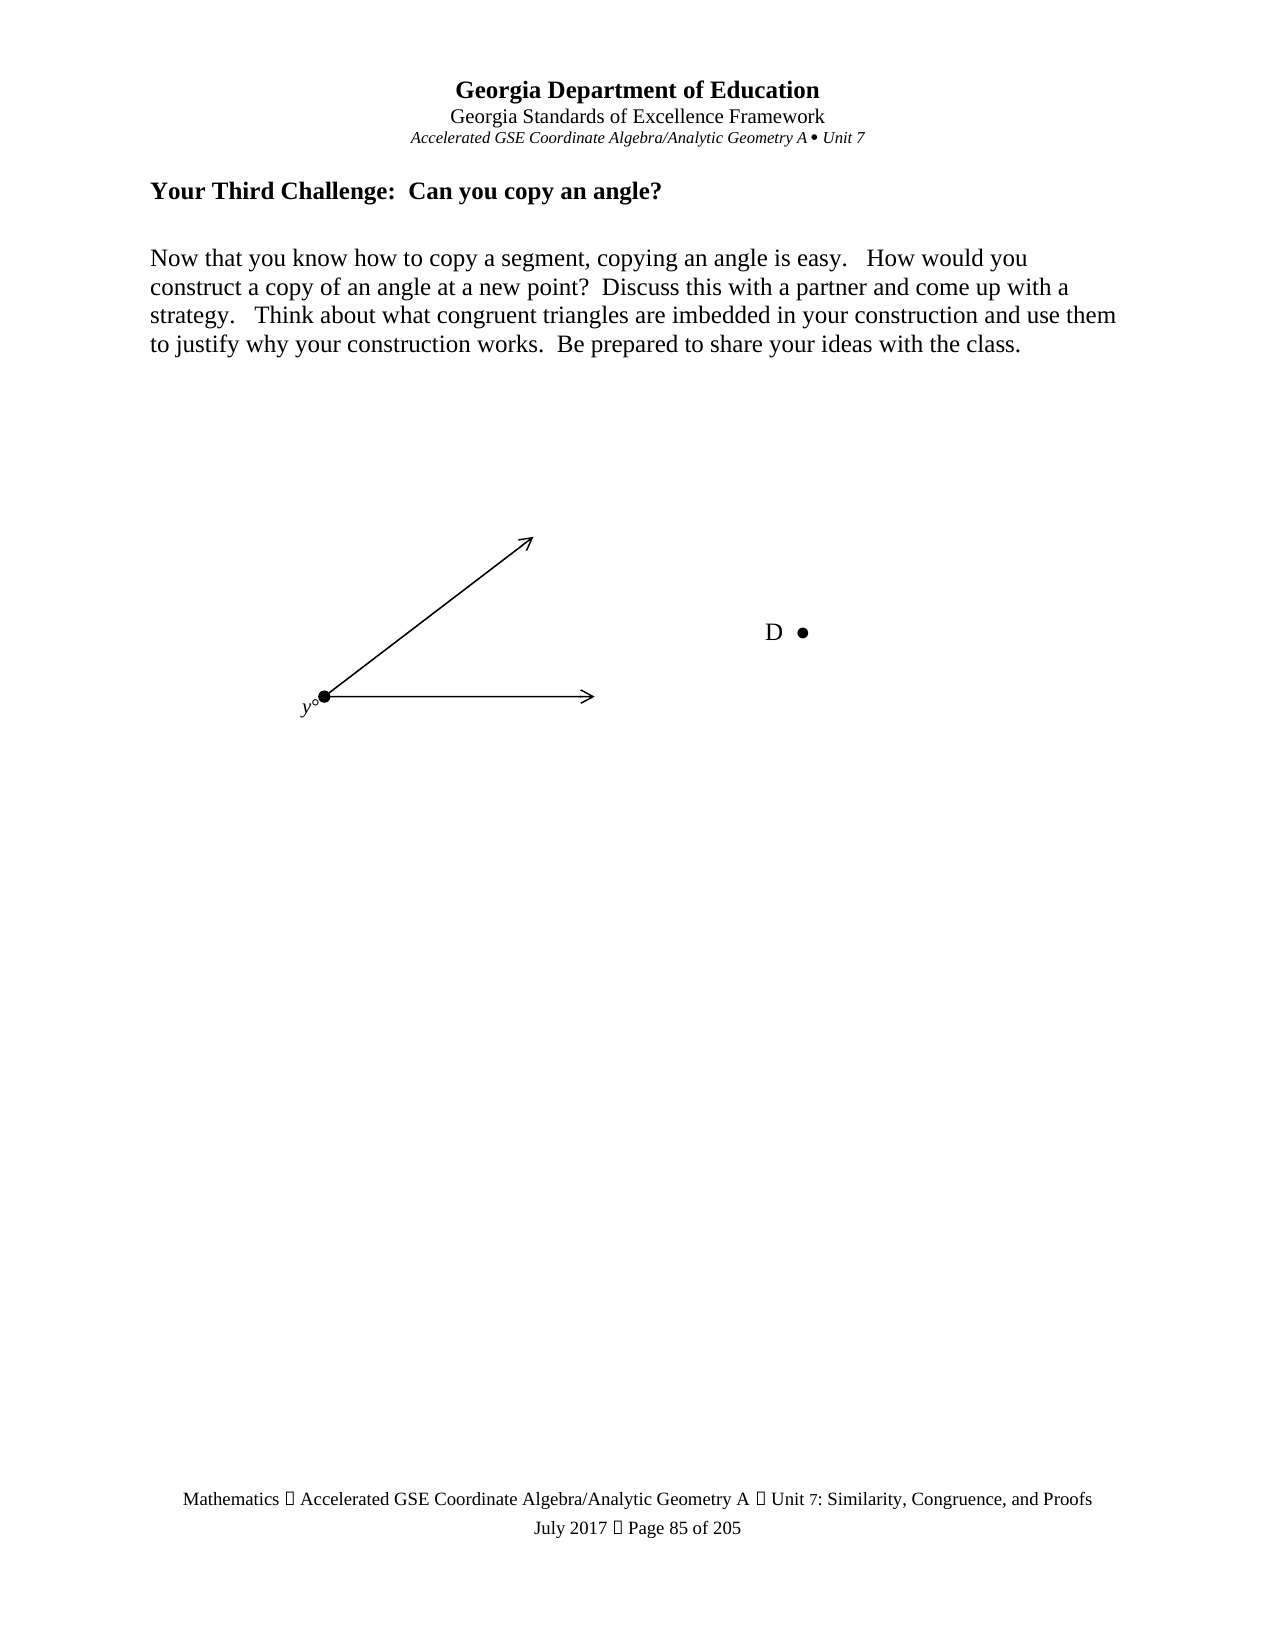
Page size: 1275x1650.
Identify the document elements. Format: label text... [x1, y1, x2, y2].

text D ● [375, 617, 425, 646]
text Your Third Challenge: Can you copy an angle? [150, 176, 1125, 204]
text Now that you know how to copy a segment, copying an angle is easy. How would you construct a copy of an angle at a new point? Discuss this with a partner and come up with a strategy. Think about what congruent triangles are imbedded in your construction and use them to justify why your construction works. Be prepared to share your ideas with the class. [150, 243, 1125, 358]
text D ● [394, 617, 1125, 646]
